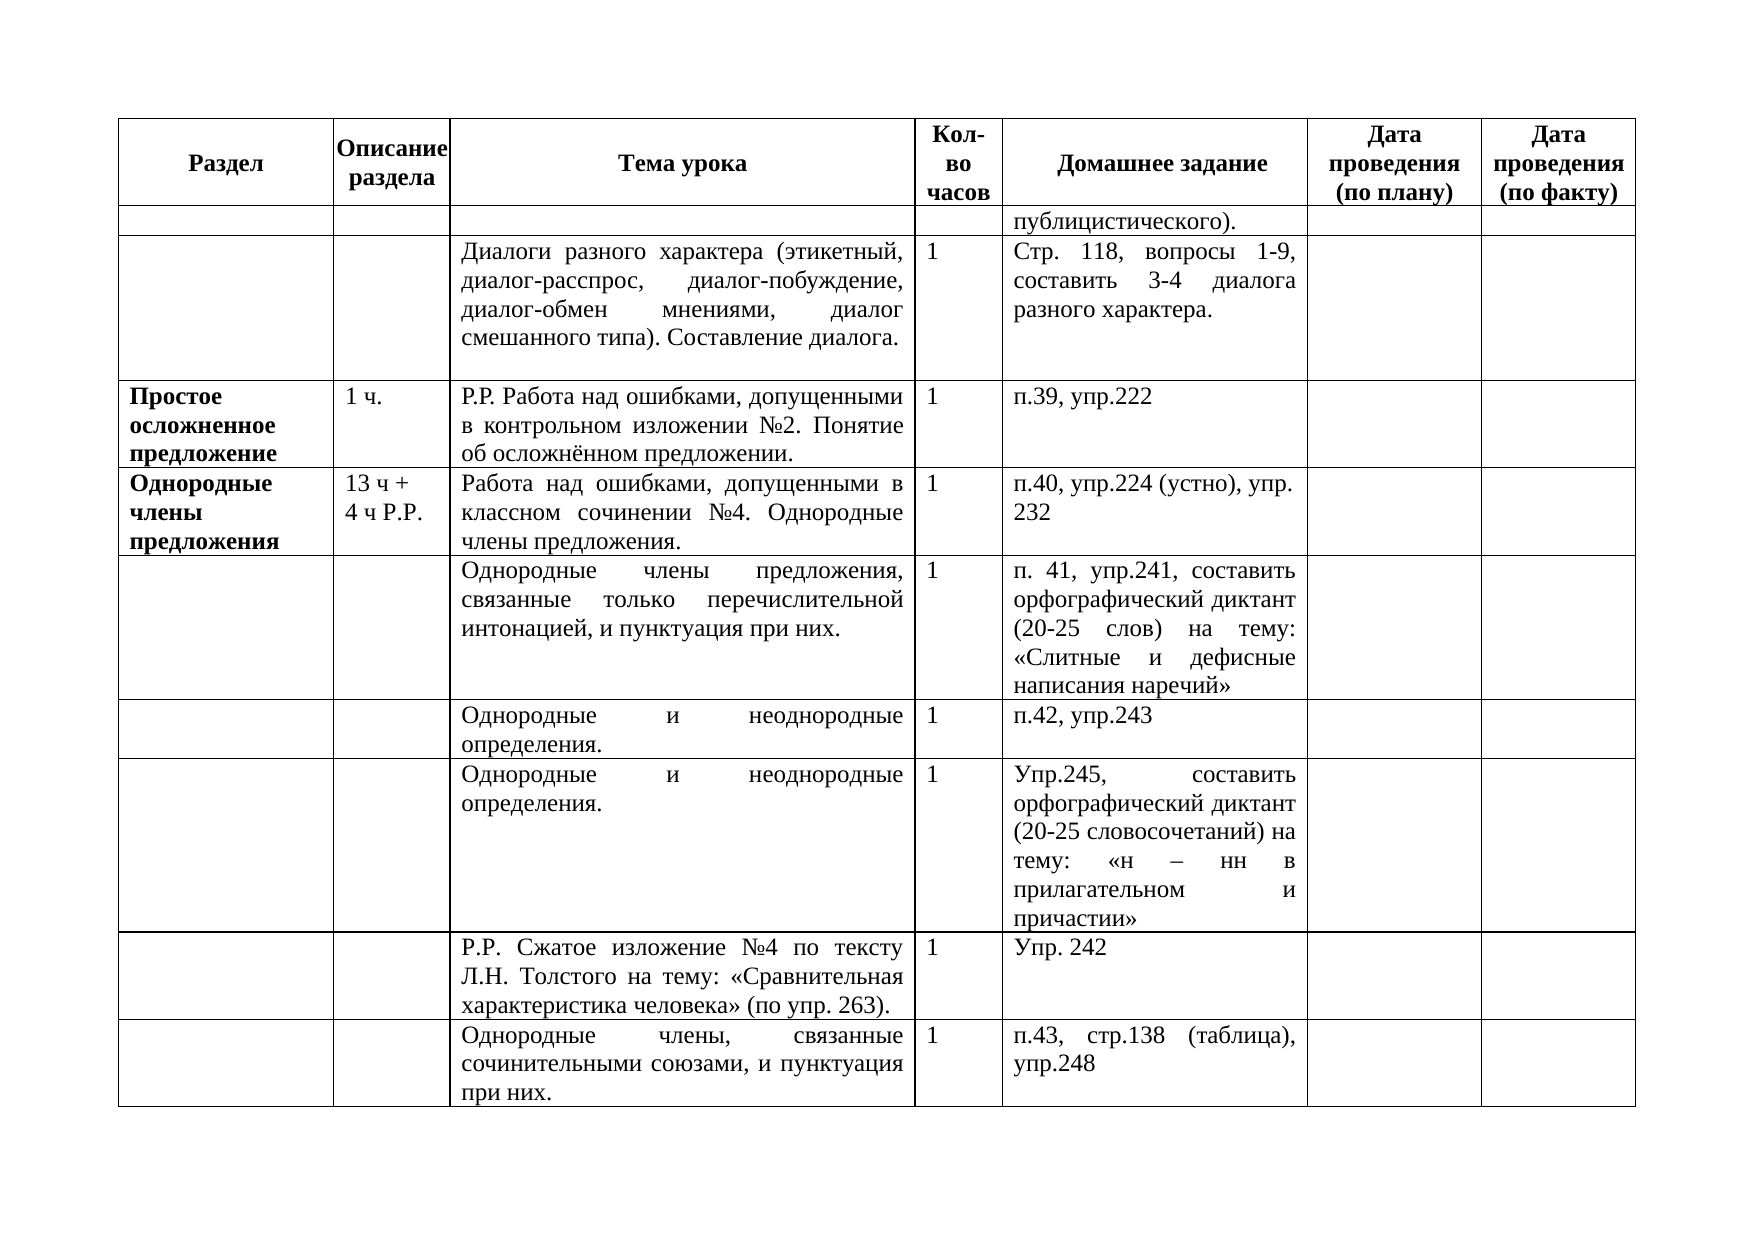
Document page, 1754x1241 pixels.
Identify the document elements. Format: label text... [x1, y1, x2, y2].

table_cell [1482, 236, 1635, 380]
table_cell [1308, 236, 1481, 380]
table_cell 1 [916, 468, 1002, 554]
table_cell [1482, 556, 1635, 699]
table_cell Однородные члены предложения, связанные только перечислительной интонацией, и пунктуация при них. [451, 556, 914, 699]
table_cell 1 [916, 1020, 1002, 1106]
table_cell [1482, 206, 1635, 235]
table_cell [451, 206, 914, 235]
table_cell 1 [916, 700, 1002, 758]
table_cell [1482, 700, 1635, 758]
table_header Раздел [119, 119, 333, 205]
table_header Дата проведения (по плану) [1308, 119, 1481, 205]
table_cell Работа над ошибками, допущенными в классном сочинении №4. Однородные члены предложения. [451, 468, 914, 554]
table_header Тема урока [451, 119, 914, 205]
table_cell Однородные и неоднородные определения. [451, 759, 914, 931]
table_header Домашнее задание [1003, 119, 1307, 205]
table_cell [1482, 1020, 1635, 1106]
table_cell [1308, 468, 1481, 554]
table_cell п. 41, упр.241, составить орфографический диктант (20-25 слов) на тему: «Слитные и дефисные написания наречий» [1003, 556, 1307, 699]
table_cell [1308, 933, 1481, 1019]
table_header Описание раздела [334, 119, 449, 205]
table_cell п.39, упр.222 [1003, 381, 1307, 467]
table_cell п.43, стр.138 (таблица), упр.248 [1003, 1020, 1307, 1106]
table_cell Упр. 242 [1003, 933, 1307, 1019]
table_cell [119, 556, 333, 699]
table_cell 1 [916, 381, 1002, 467]
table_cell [1003, 206, 1307, 235]
table_cell 1 [916, 759, 1002, 931]
table_cell [334, 206, 449, 235]
table_cell [1308, 759, 1481, 931]
table_cell Однородные и неоднородные определения. [451, 700, 914, 758]
table_cell [119, 236, 333, 380]
table_cell [1482, 759, 1635, 931]
table_cell [334, 1020, 449, 1106]
table_cell [1482, 468, 1635, 554]
table_cell Диалоги разного характера (этикетный, диалог-расспрос, диалог-побуждение, диалог-обмен мнениями, диалог смешанного типа). Составление диалога. [451, 236, 914, 380]
table_cell [334, 700, 449, 758]
table_cell [334, 236, 449, 380]
table_cell п.40, упр.224 (устно), упр. 232 [1003, 468, 1307, 554]
table_cell Простое осложненное предложение [119, 381, 333, 467]
table_cell Р.Р. Сжатое изложение №4 по тексту Л.Н. Толстого на тему: «Сравнительная характеристика человека» (по упр. 263). [451, 933, 914, 1019]
table_cell [119, 1020, 333, 1106]
table_cell [119, 933, 333, 1019]
table_cell [334, 556, 449, 699]
table_cell [334, 933, 449, 1019]
table_cell [334, 759, 449, 931]
table_cell [1308, 556, 1481, 699]
table_cell п.42, упр.243 [1003, 700, 1307, 758]
table_cell [1308, 700, 1481, 758]
table_cell [119, 759, 333, 931]
table_cell 1 ч. [334, 381, 449, 467]
table_cell [1308, 206, 1481, 235]
table_cell Упр.245, составить орфографический диктант (20-25 словосочетаний) на тему: «н – нн в прилагательном и причастии» [1003, 759, 1307, 931]
table_cell Однородные члены предложения [119, 468, 333, 554]
table_cell 1 [916, 933, 1002, 1019]
table_header Кол-во часов [916, 119, 1002, 205]
table_cell 1 [916, 556, 1002, 699]
table_cell Стр. 118, вопросы 1-9, составить 3-4 диалога разного характера. [1003, 236, 1307, 380]
table_cell [119, 206, 333, 235]
table_cell [1482, 381, 1635, 467]
table_cell 1 [916, 236, 1002, 380]
table_cell 13 ч + 4 ч Р.Р. [334, 468, 449, 554]
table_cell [451, 1020, 914, 1106]
table_cell [1482, 933, 1635, 1019]
table_cell Р.Р. Работа над ошибками, допущенными в контрольном изложении №2. Понятие об осложнённом предложении. [451, 381, 914, 467]
table_cell [119, 700, 333, 758]
table_cell 1 [916, 206, 1002, 235]
table_cell [1308, 1020, 1481, 1106]
table_header Дата проведения (по факту) [1482, 119, 1635, 205]
table_cell [1308, 381, 1481, 467]
